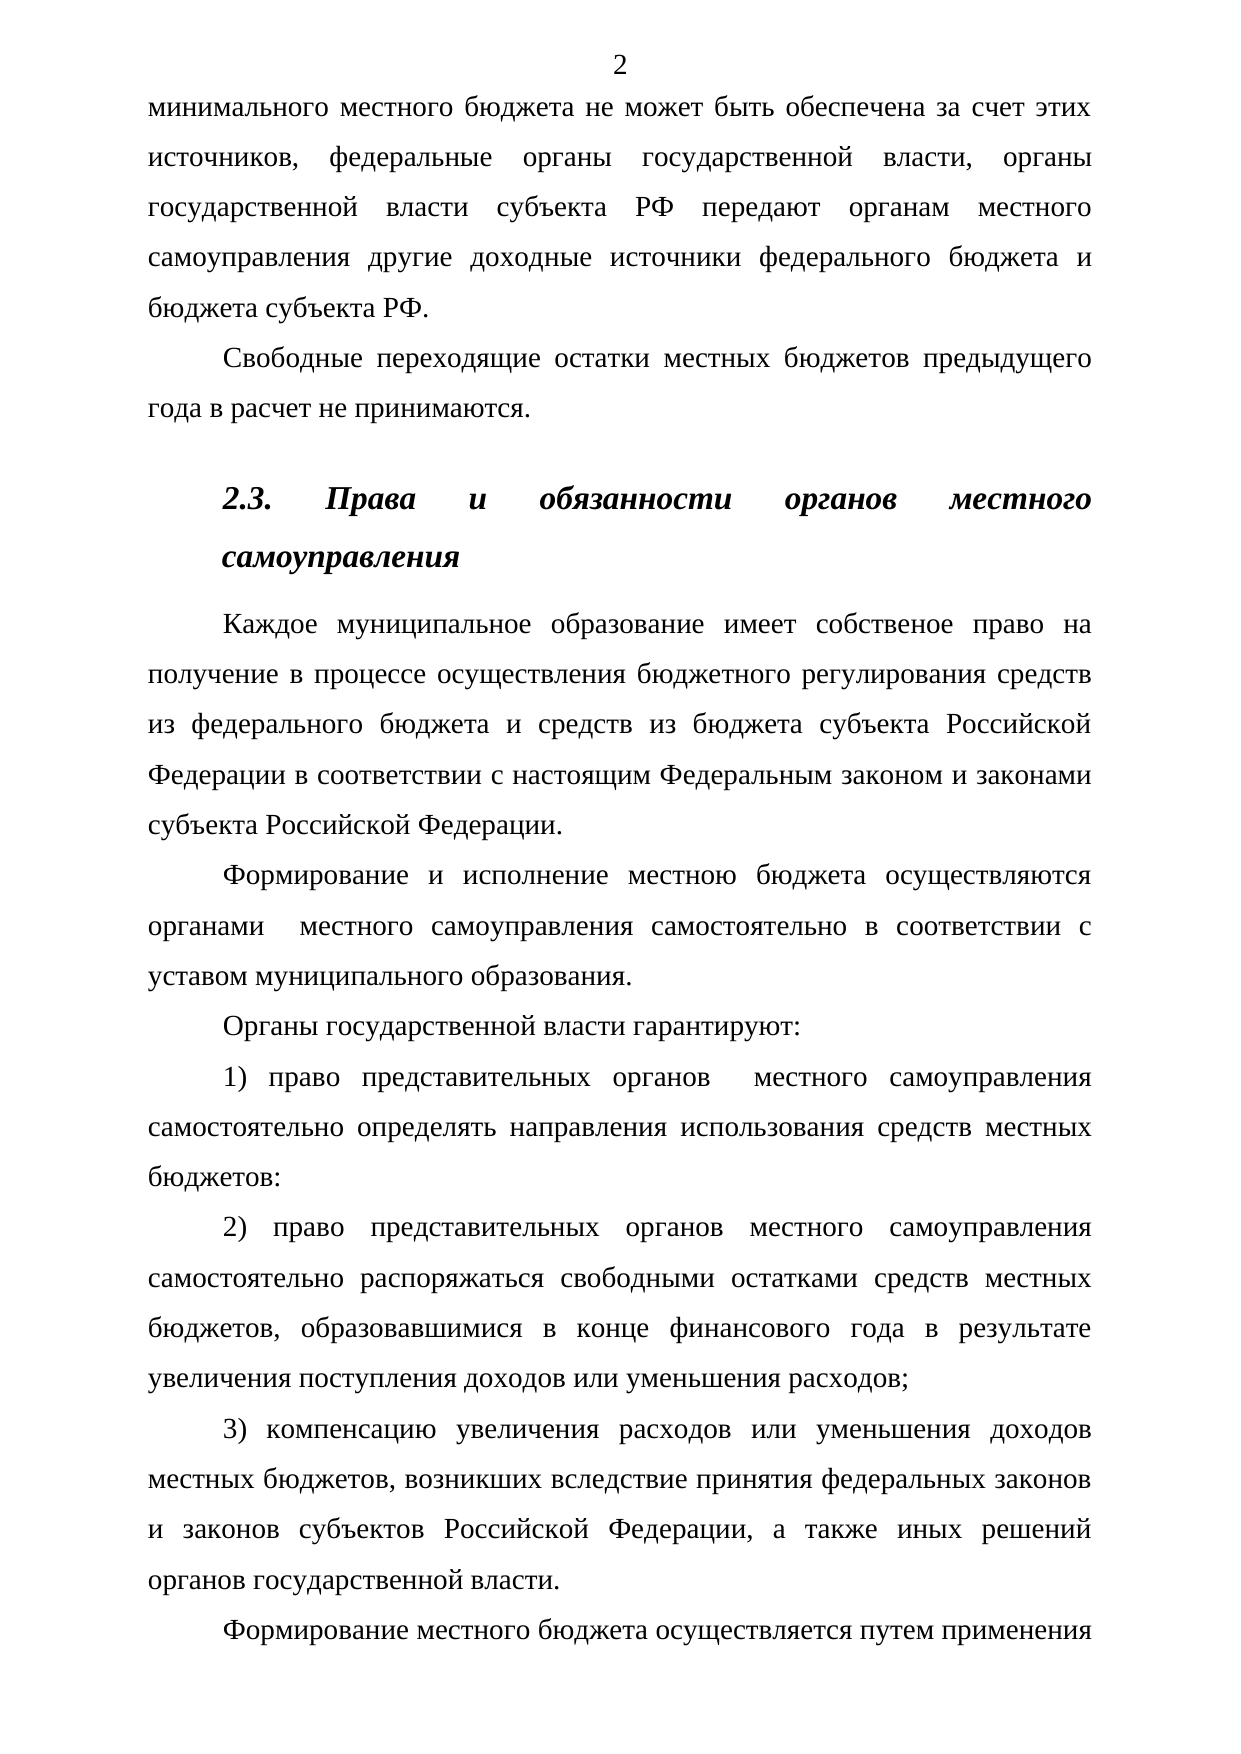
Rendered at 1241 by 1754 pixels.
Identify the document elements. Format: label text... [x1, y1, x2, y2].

text Каждое муниципальное образование имеет собственое право на получение в процессе осуществления бюджетного регулирования средств из федерального бюджета и средств из бюджета субъекта Российской Федерации в соответствии с настоящим Федеральным законом и законами субъекта Российской Федерации. [148, 606, 1092, 841]
text 3) компенсацию увеличения расходов или уменьшения доходов местных бюджетов, возникших вследствие принятия федеральных законов и законов субъектов Российской Федерации, а также иных решений органов государственной власти. [148, 1411, 1092, 1595]
text 2) право представительных органов местного самоуправления самостоятельно распоряжаться свободными остатками средств местных бюджетов, образовавшимися в конце финансового года в результате увеличения поступления доходов или уменьшения расходов; [148, 1209, 1092, 1394]
text 1) право представительных органов местного самоуправления самостоятельно определять направления использования средств местных бюджетов: [148, 1059, 1092, 1193]
text Свободные переходящие остатки местных бюджетов предыдущего года в расчет не принимаются. [148, 340, 1092, 424]
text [148, 89, 1092, 323]
subtitle 2.3. Права и обязанности органов местного самоуправления [222, 478, 1092, 574]
text Формирование и исполнение местною бюджета осуществляются органами местного самоуправления самостоятельно в соответствии с уставом муниципального образования. [148, 857, 1092, 992]
text Органы государственной власти гарантируют: [148, 1008, 1092, 1042]
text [148, 1612, 1092, 1646]
